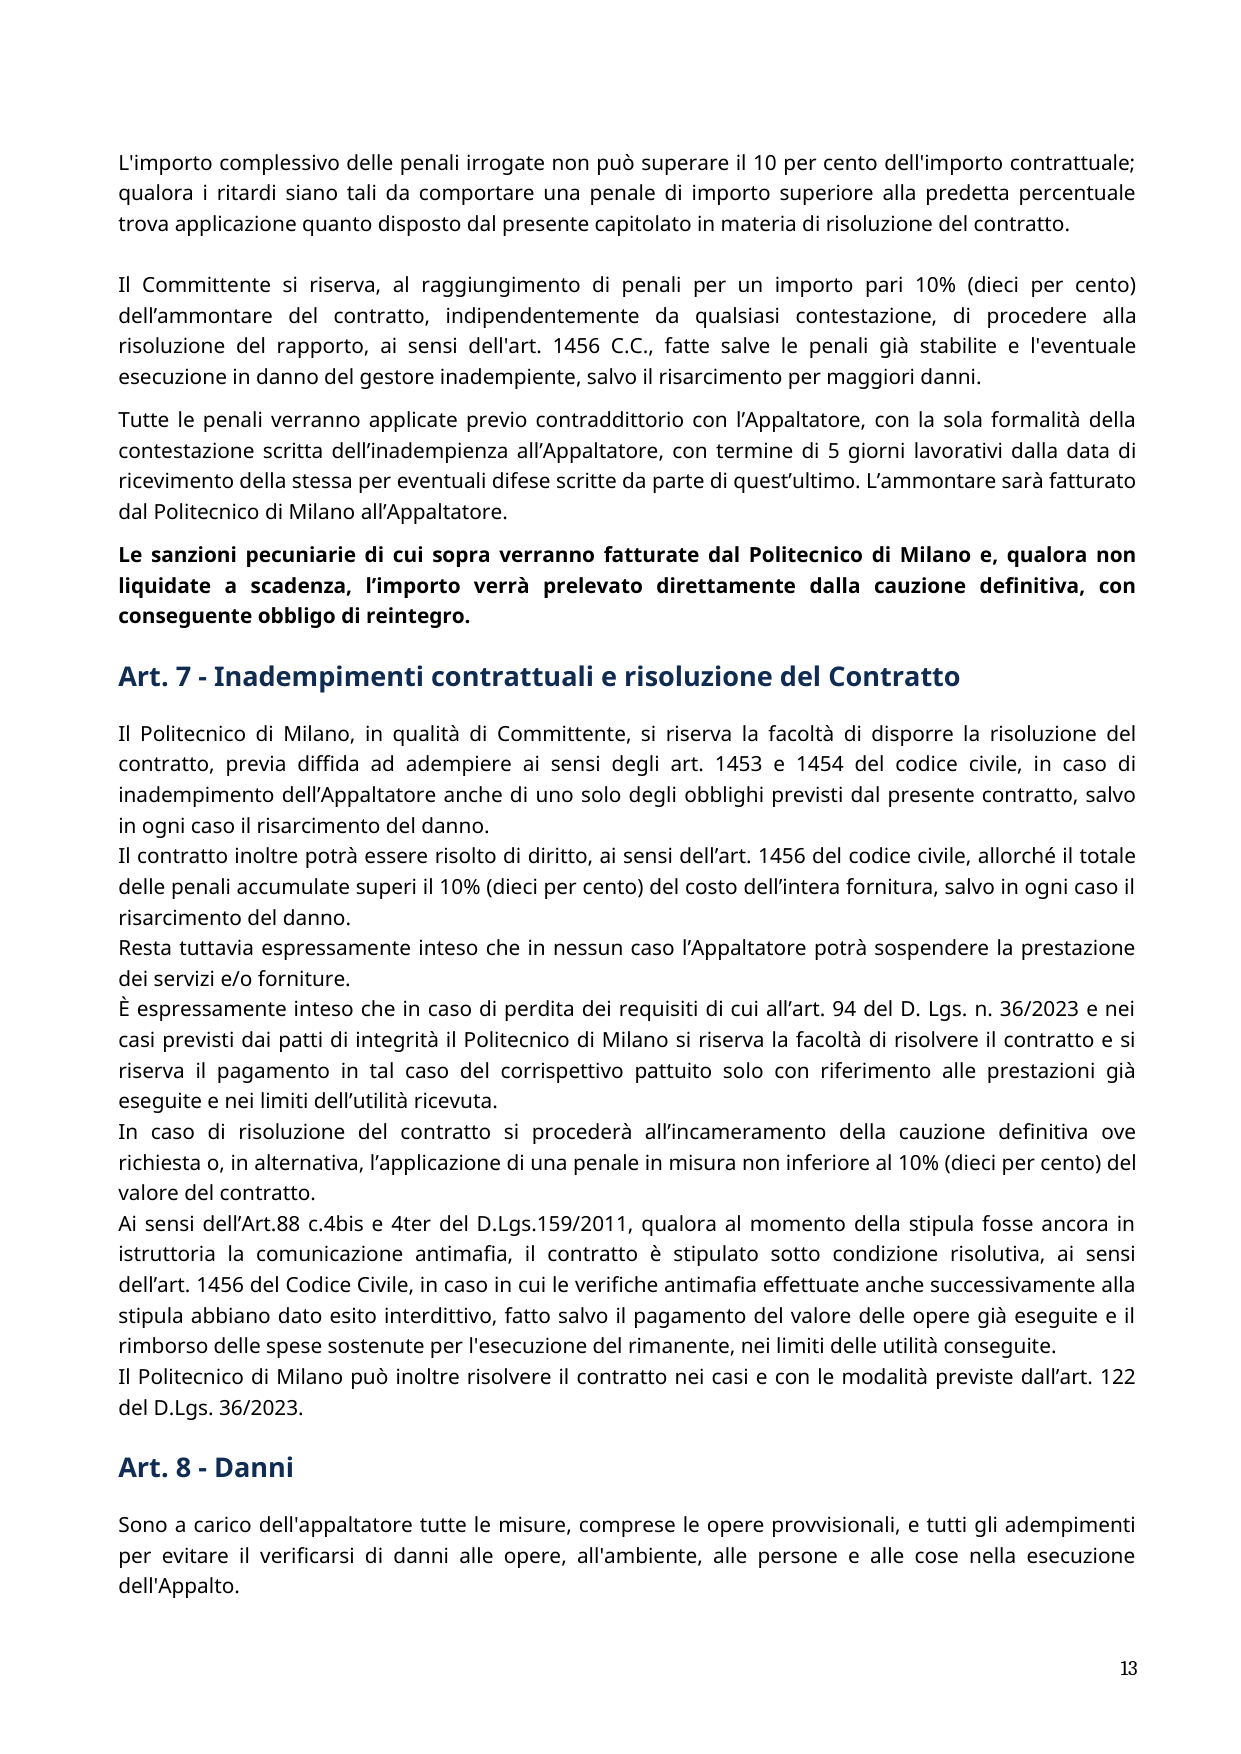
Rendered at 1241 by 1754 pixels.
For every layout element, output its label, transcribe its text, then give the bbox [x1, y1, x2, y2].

text Le sanzioni pecuniarie di cui sopra verranno fatturate dal Politecnico di Milano e, qualora non liquidate a scadenza, l’importo verrà prelevato direttamente dalla cauzione definitiva, con conseguente obbligo di reintegro. [118, 540, 1138, 630]
subtitle Art. 8 - Danni [118, 1448, 1138, 1485]
text È espressamente inteso che in caso di perdita dei requisiti di cui all’art. 94 del D. Lgs. n. 36/2023 e nei casi previsti dai patti di integrità il Politecnico di Milano si riserva la facoltà di risolvere il contratto e si riserva il pagamento in tal caso del corrispettivo pattuito solo con riferimento alle prestazioni già eseguite e nei limiti dell’utilità ricevuta. [118, 994, 1138, 1115]
subtitle Art. 7 - Inadempimenti contrattuali e risoluzione del Contratto [118, 657, 1138, 694]
text Resta tuttavia espressamente inteso che in nessun caso l’Appaltatore potrà sospendere la prestazione dei servizi e/o forniture. [118, 933, 1138, 992]
text In caso di risoluzione del contratto si procederà all’incameramento della cauzione definitiva ove richiesta o, in alternativa, l’applicazione di una penale in misura non inferiore al 10% (dieci per cento) del valore del contratto. [118, 1117, 1138, 1207]
text Tutte le penali verranno applicate previo contraddittorio con l’Appaltatore, con la sola formalità della contestazione scritta dell’inadempienza all’Appaltatore, con termine di 5 giorni lavorativi dalla data di ricevimento della stessa per eventuali difese scritte da parte di quest’ultimo. L’ammontare sarà fatturato dal Politecnico di Milano all’Appaltatore. [118, 405, 1138, 525]
text L'importo complessivo delle penali irrogate non può superare il 10 per cento dell'importo contrattuale; qualora i ritardi siano tali da comportare una penale di importo superiore alla predetta percentuale trova applicazione quanto disposto dal presente capitolato in materia di risoluzione del contratto. [118, 148, 1138, 237]
text Il Politecnico di Milano, in qualità di Committente, si riserva la facoltà di disporre la risoluzione del contratto, previa diffida ad adempiere ai sensi degli art. 1453 e 1454 del codice civile, in caso di inadempimento dell’Appaltatore anche di uno solo degli obblighi previsti dal presente contratto, salvo in ogni caso il risarcimento del danno. [118, 719, 1138, 839]
text Il Politecnico di Milano può inoltre risolvere il contratto nei casi e con le modalità previste dall’art. 122 del D.Lgs. 36/2023. [118, 1362, 1138, 1421]
text Il Committente si riserva, al raggiungimento di penali per un importo pari 10% (dieci per cento) dell’ammontare del contratto, indipendentemente da qualsiasi contestazione, di procedere alla risoluzione del rapporto, ai sensi dell'art. 1456 C.C., fatte salve le penali già stabilite e l'eventuale esecuzione in danno del gestore inadempiente, salvo il risarcimento per maggiori danni. [118, 270, 1138, 390]
text Il contratto inoltre potrà essere risolto di diritto, ai sensi dell’art. 1456 del codice civile, allorché il totale delle penali accumulate superi il 10% (dieci per cento) del costo dell’intera fornitura, salvo in ogni caso il risarcimento del danno. [118, 841, 1138, 931]
text Sono a carico dell'appaltatore tutte le misure, comprese le opere provvisionali, e tutti gli adempimenti per evitare il verificarsi di danni alle opere, all'ambiente, alle persone e alle cose nella esecuzione dell'Appalto. [118, 1510, 1138, 1600]
text Ai sensi dell’Art.88 c.4bis e 4ter del D.Lgs.159/2011, qualora al momento della stipula fosse ancora in istruttoria la comunicazione antimafia, il contratto è stipulato sotto condizione risolutiva, ai sensi dell’art. 1456 del Codice Civile, in caso in cui le verifiche antimafia effettuate anche successivamente alla stipula abbiano dato esito interdittivo, fatto salvo il pagamento del valore delle opere già eseguite e il rimborso delle spese sostenute per l'esecuzione del rimanente, nei limiti delle utilità conseguite. [118, 1209, 1138, 1360]
